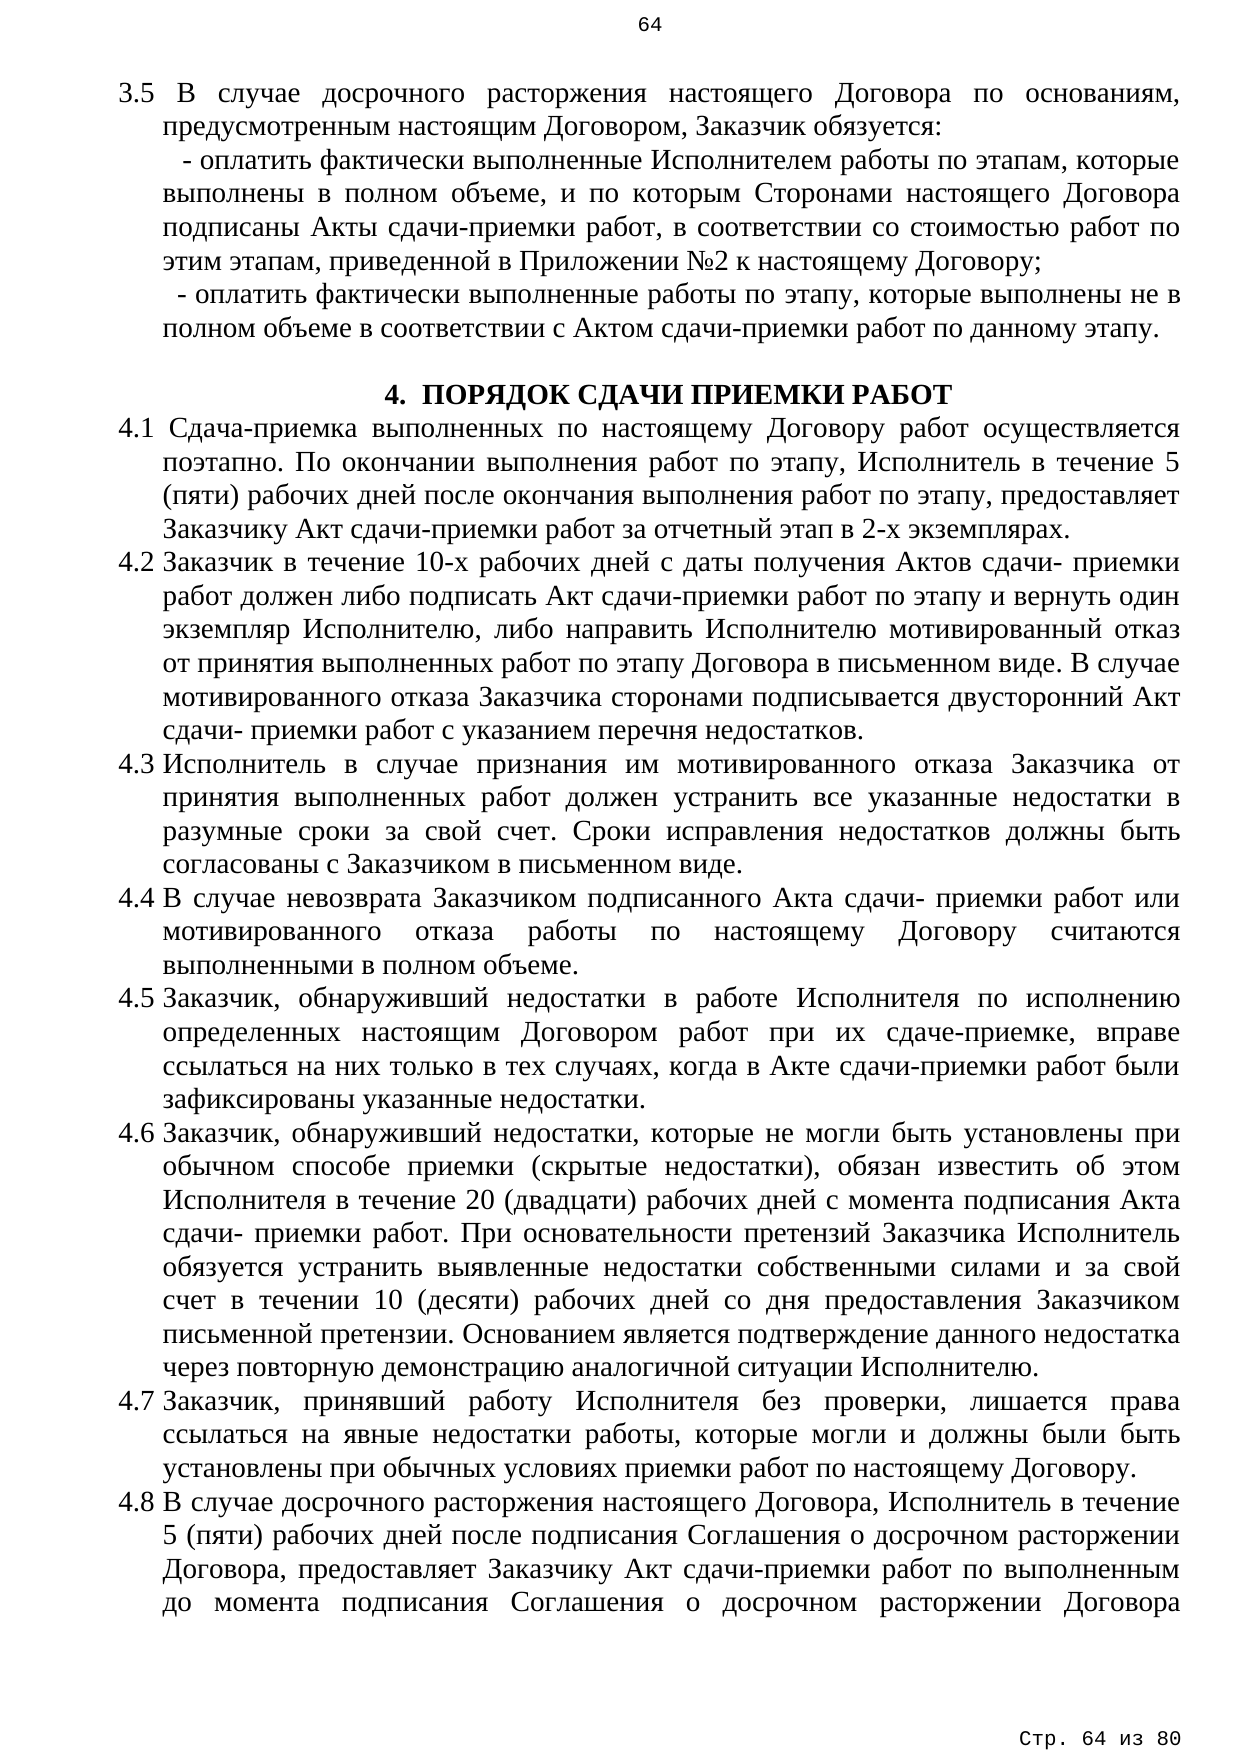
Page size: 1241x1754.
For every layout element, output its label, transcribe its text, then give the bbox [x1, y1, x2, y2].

list Заказчик, обнаруживший недостатки в работе Исполнителя по исполнению определенных настоящим Договором работ при их сдаче-приемке, вправе ссылаться на них только в тех случаях, когда в Акте сдачи-приемки работ были зафиксированы указанные недостатки. [118, 981, 1181, 1115]
list ПОРЯДОК СДАЧИ ПРИЕМКИ РАБОТ [156, 377, 1181, 410]
text 4.1 Сдача-приемка выполненных по настоящему Договору работ осуществляется поэтапно. По окончании выполнения работ по этапу, Исполнитель в течение 5 (пяти) рабочих дней после окончания выполнения работ по этапу, предоставляет Заказчику Акт сдачи-приемки работ за отчетный этап в 2-х экземплярах. [118, 410, 1181, 544]
text 3.5 В случае досрочного расторжения настоящего Договора по основаниям, предусмотренным настоящим Договором, Заказчик обязуется: [118, 75, 1181, 142]
list В случае невозврата Заказчиком подписанного Акта сдачи- приемки работ или мотивированного отказа работы по настоящему Договору считаются выполненными в полном объеме. [118, 880, 1181, 981]
list Заказчик, обнаруживший недостатки, которые не могли быть установлены при обычном способе приемки (скрытые недостатки), обязан известить об этом Исполнителя в течение 20 (двадцати) рабочих дней с момента подписания Акта сдачи- приемки работ. При основательности претензий Заказчика Исполнитель обязуется устранить выявленные недостатки собственными силами и за свой счет в течении 10 (десяти) рабочих дней со дня предоставления Заказчиком письменной претензии. Основанием является подтверждение данного недостатка через повторную демонстрацию аналогичной ситуации Исполнителю. [118, 1115, 1181, 1383]
text - оплатить фактически выполненные работы по этапу, которые выполнены не в полном объеме в соответствии с Актом сдачи-приемки работ по данному этапу. [118, 276, 1181, 343]
list Заказчик, принявший работу Исполнителя без проверки, лишается права ссылаться на явные недостатки работы, которые могли и должны были быть установлены при обычных условиях приемки работ по настоящему Договору. [118, 1383, 1181, 1484]
list Заказчик в течение 10-х рабочих дней с даты получения Актов сдачи- приемки работ должен либо подписать Акт сдачи-приемки работ по этапу и вернуть один экземпляр Исполнителю, либо направить Исполнителю мотивированный отказ от принятия выполненных работ по этапу Договора в письменном виде. В случае мотивированного отказа Заказчика сторонами подписывается двусторонний Акт сдачи- приемки работ с указанием перечня недостатков. [118, 544, 1181, 746]
list Исполнитель в случае признания им мотивированного отказа Заказчика от принятия выполненных работ должен устранить все указанные недостатки в разумные сроки за свой счет. Сроки исправления недостатков должны быть согласованы с Заказчиком в письменном виде. [118, 746, 1181, 880]
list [118, 1484, 1181, 1618]
text - оплатить фактически выполненные Исполнителем работы по этапам, которые выполнены в полном объеме, и по которым Сторонами настоящего Договора подписаны Акты сдачи-приемки работ, в соответствии со стоимостью работ по этим этапам, приведенной в Приложении №2 к настоящему Договору; [118, 142, 1181, 276]
